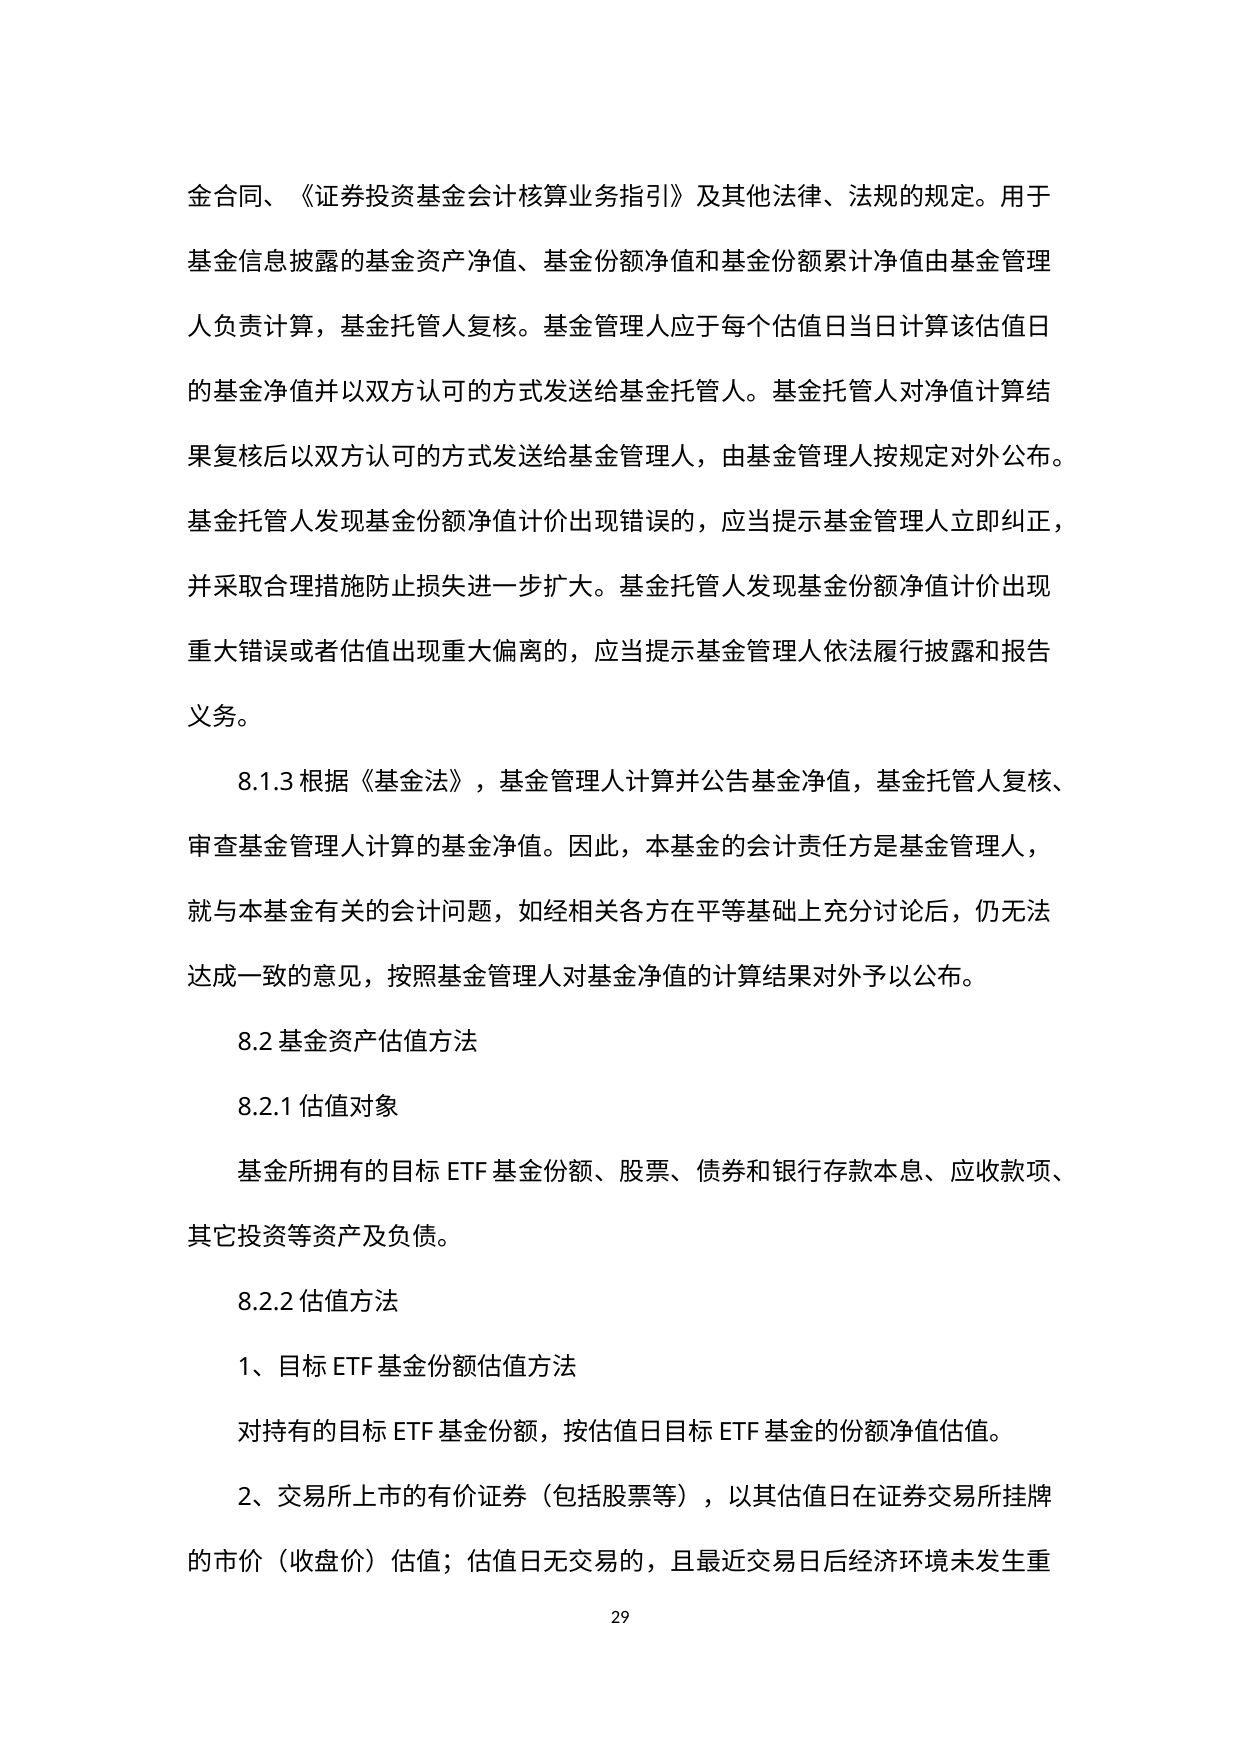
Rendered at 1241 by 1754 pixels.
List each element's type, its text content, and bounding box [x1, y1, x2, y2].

text 8.1.3根据《基金法》，基金管理人计算并公告基金净值，基金托管人复核、审查基金管理人计算的基金净值。因此，本基金的会计责任方是基金管理人，就与本基金有关的会计问题，如经相关各方在平等基础上充分讨论后，仍无法达成一致的意见，按照基金管理人对基金净值的计算结果对外予以公布。 [187, 747, 1053, 1007]
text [187, 1462, 1053, 1592]
text 基金所拥有的目标ETF基金份额、股票、债券和银行存款本息、应收款项、其它投资等资产及负债。 [187, 1137, 1053, 1267]
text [187, 162, 1053, 747]
text 8.2基金资产估值方法 [187, 1007, 1053, 1072]
text 8.2.2估值方法 [187, 1267, 1053, 1332]
text 对持有的目标ETF基金份额，按估值日目标ETF基金的份额净值估值。 [187, 1397, 1053, 1462]
text 1、目标ETF基金份额估值方法 [187, 1332, 1053, 1397]
text 8.2.1估值对象 [187, 1072, 1053, 1137]
